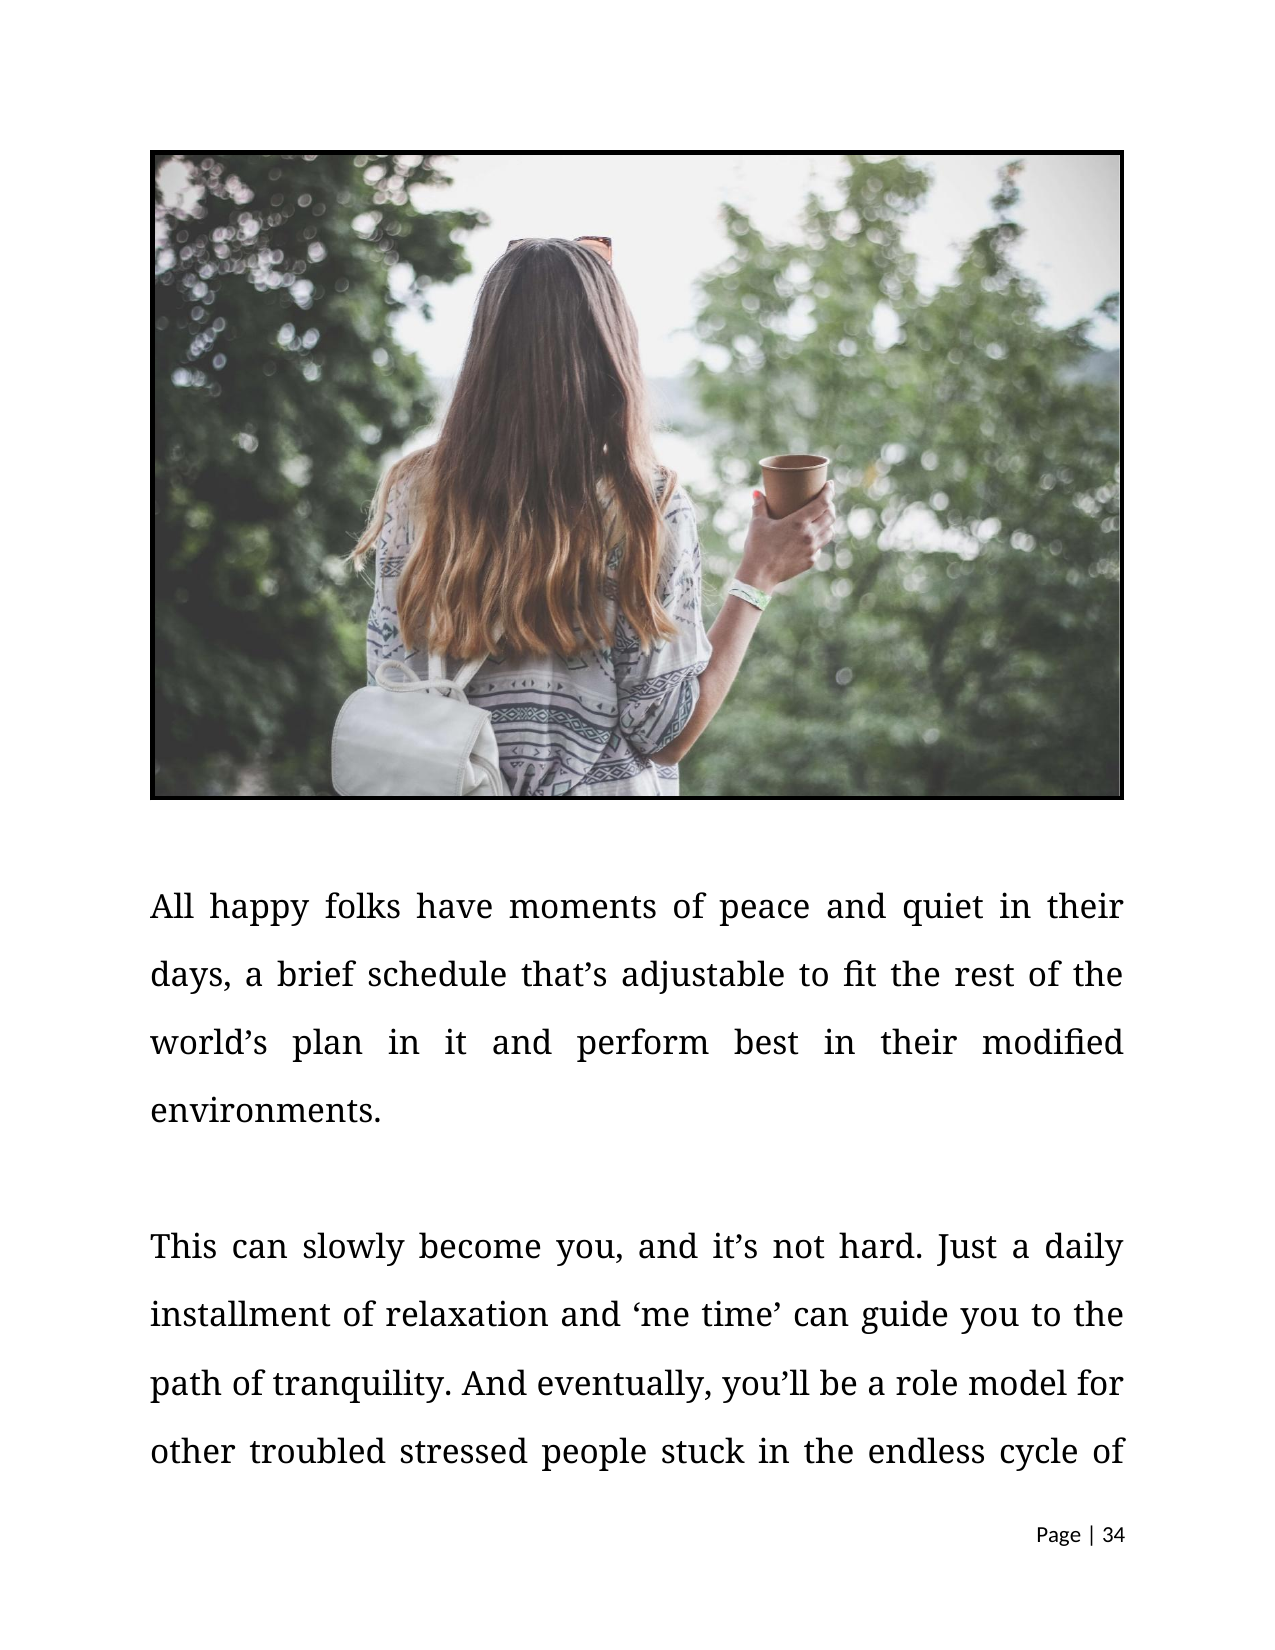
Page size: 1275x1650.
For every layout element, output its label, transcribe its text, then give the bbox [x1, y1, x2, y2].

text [150, 1223, 1125, 1473]
picture [155, 155, 1120, 796]
text All happy folks have moments of peace and quiet in their days, a brief schedule that’s adjustable to fit the rest of the world’s plan in it and perform best in their modified environments. [150, 882, 1125, 1132]
